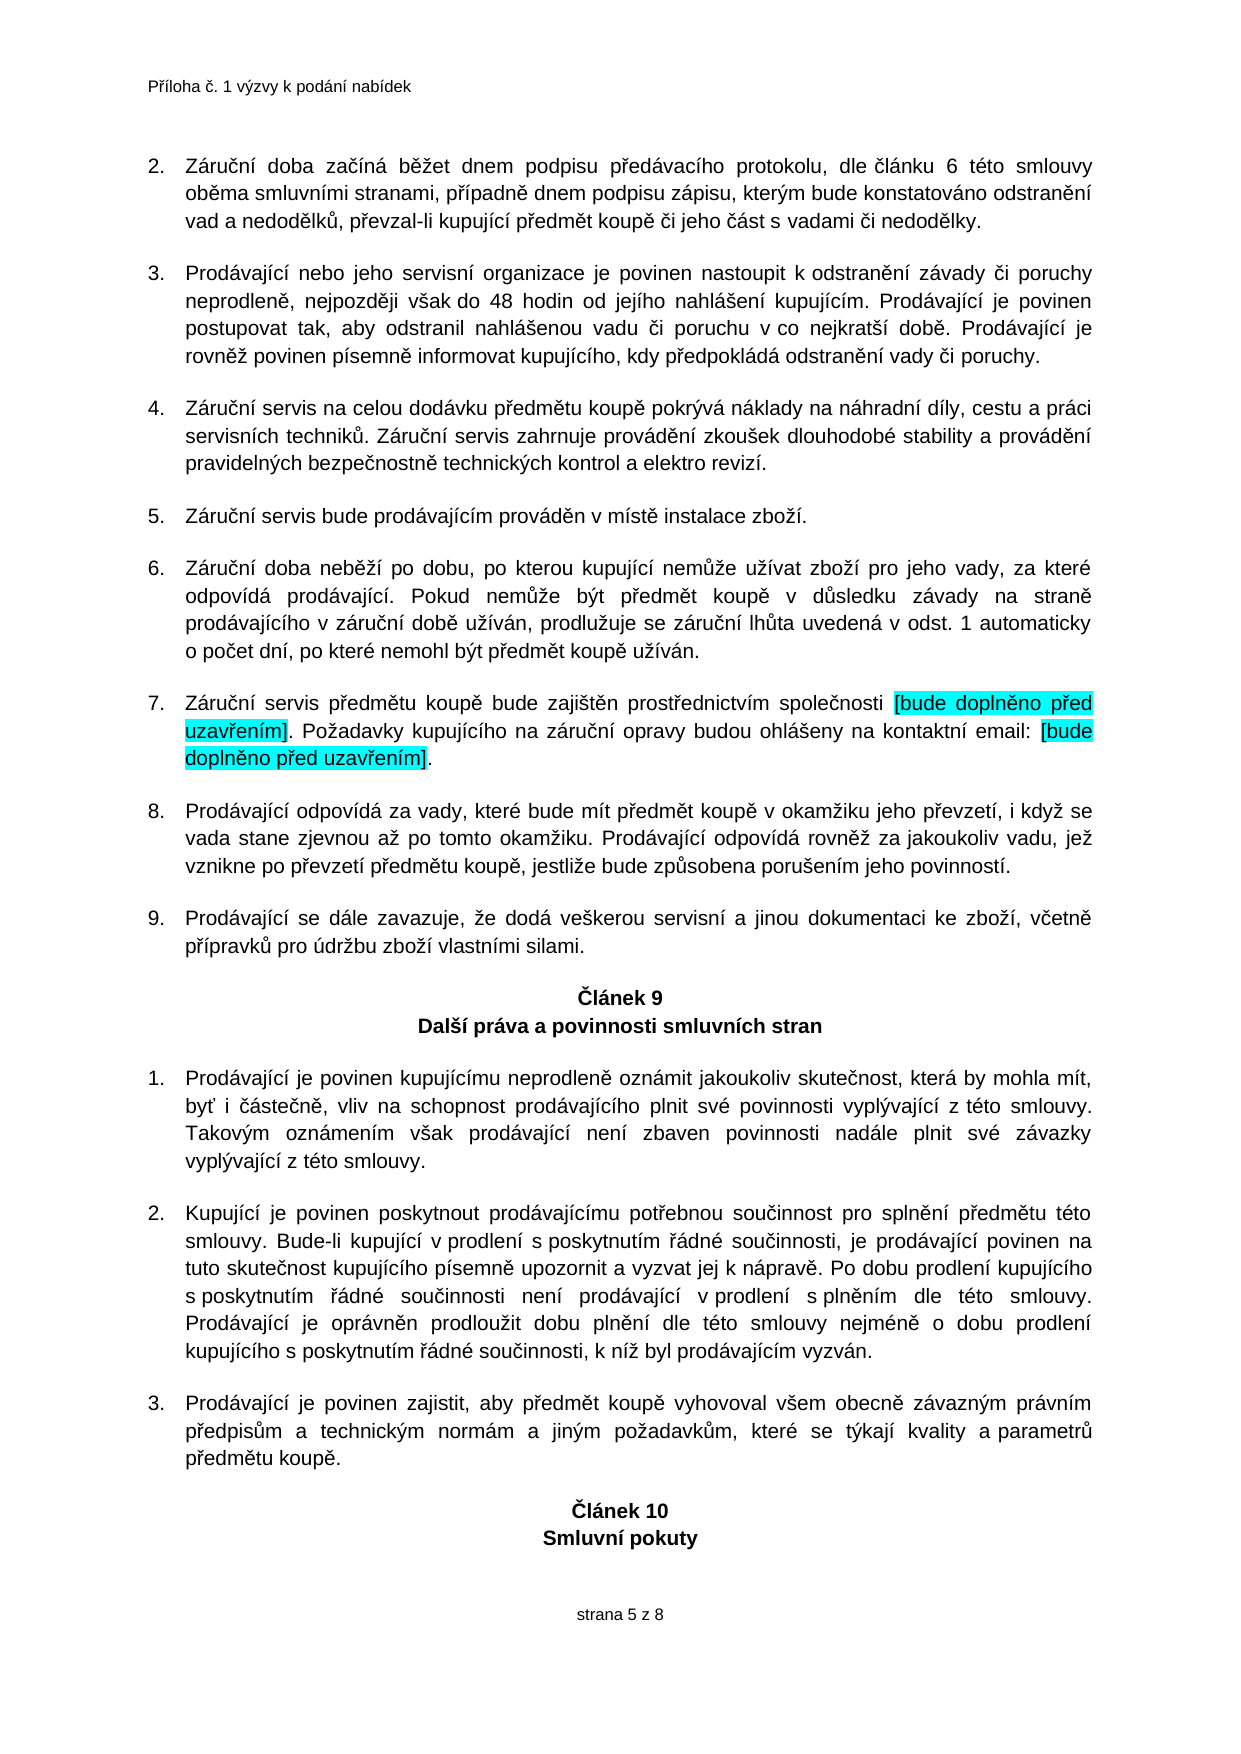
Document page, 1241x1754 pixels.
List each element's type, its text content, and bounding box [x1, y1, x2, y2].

list Prodávající se dále zavazuje, že dodá veškerou servisní a jinou dokumentaci ke zboží, včetně přípravků pro údržbu zboží vlastními silami. [148, 906, 1093, 957]
list Prodávající je povinen zajistit, aby předmět koupě vyhovoval všem obecně závazným právním předpisům a technickým normám a jiným požadavkům, které se týkají kvality a parametrů předmětu koupě. [148, 1391, 1093, 1470]
text Článek 9 [148, 986, 1093, 1010]
list Prodávající je povinen kupujícímu neprodleně oznámit jakoukoliv skutečnost, která by mohla mít, byť i částečně, vliv na schopnost prodávajícího plnit své povinnosti vyplývající z této smlouvy. Takovým oznámením však prodávající není zbaven povinnosti nadále plnit své závazky vyplývající z této smlouvy. [148, 1066, 1093, 1172]
text Článek 10 [148, 1498, 1093, 1522]
list Záruční servis na celou dodávku předmětu koupě pokrývá náklady na náhradní díly, cestu a práci servisních techniků. Záruční servis zahrnuje provádění zkoušek dlouhodobé stability a provádění pravidelných bezpečnostně technických kontrol a elektro revizí. [148, 396, 1093, 475]
text Další práva a povinnosti smluvních stran [148, 1013, 1093, 1037]
list Záruční doba začíná běžet dnem podpisu předávacího protokolu, dle článku 6 této smlouvy oběma smluvními stranami, případně dnem podpisu zápisu, kterým bude konstatováno odstranění vad a nedodělků, převzal-li kupující předmět koupě či jeho část s vadami či nedodělky. [148, 153, 1093, 232]
list Záruční servis předmětu koupě bude zajištěn prostřednictvím společnosti [bude doplněno před uzavřením]. Požadavky kupujícího na záruční opravy budou ohlášeny na kontaktní email: [bude doplněno před uzavřením]. [148, 691, 1093, 770]
list Prodávající odpovídá za vady, které bude mít předmět koupě v okamžiku jeho převzetí, i když se vada stane zjevnou až po tomto okamžiku. Prodávající odpovídá rovněž za jakoukoliv vadu, jež vznikne po převzetí předmětu koupě, jestliže bude způsobena porušením jeho povinností. [148, 798, 1093, 877]
text Smluvní pokuty [148, 1526, 1093, 1550]
list Záruční servis bude prodávajícím prováděn v místě instalace zboží. [148, 503, 1093, 527]
list Kupující je povinen poskytnout prodávajícímu potřebnou součinnost pro splnění předmětu této smlouvy. Bude-li kupující v prodlení s poskytnutím řádné součinnosti, je prodávající povinen na tuto skutečnost kupujícího písemně upozornit a vyzvat jej k nápravě. Po dobu prodlení kupujícího s poskytnutím řádné součinnosti není prodávající v prodlení s plněním dle této smlouvy. Prodávající je oprávněn prodloužit dobu plnění dle této smlouvy nejméně o dobu prodlení kupujícího s poskytnutím řádné součinnosti, k níž byl prodávajícím vyzván. [148, 1201, 1093, 1362]
list Záruční doba neběží po dobu, po kterou kupující nemůže užívat zboží pro jeho vady, za které odpovídá prodávající. Pokud nemůže být předmět koupě v důsledku závady na straně prodávajícího v záruční době užíván, prodlužuje se záruční lhůta uvedená v odst. 1 automaticky o počet dní, po které nemohl být předmět koupě užíván. [148, 556, 1093, 662]
list Prodávající nebo jeho servisní organizace je povinen nastoupit k odstranění závady či poruchy neprodleně, nejpozději však do 48 hodin od jejího nahlášení kupujícím. Prodávající je povinen postupovat tak, aby odstranil nahlášenou vadu či poruchu v co nejkratší době. Prodávající je rovněž povinen písemně informovat kupujícího, kdy předpokládá odstranění vady či poruchy. [148, 261, 1093, 367]
